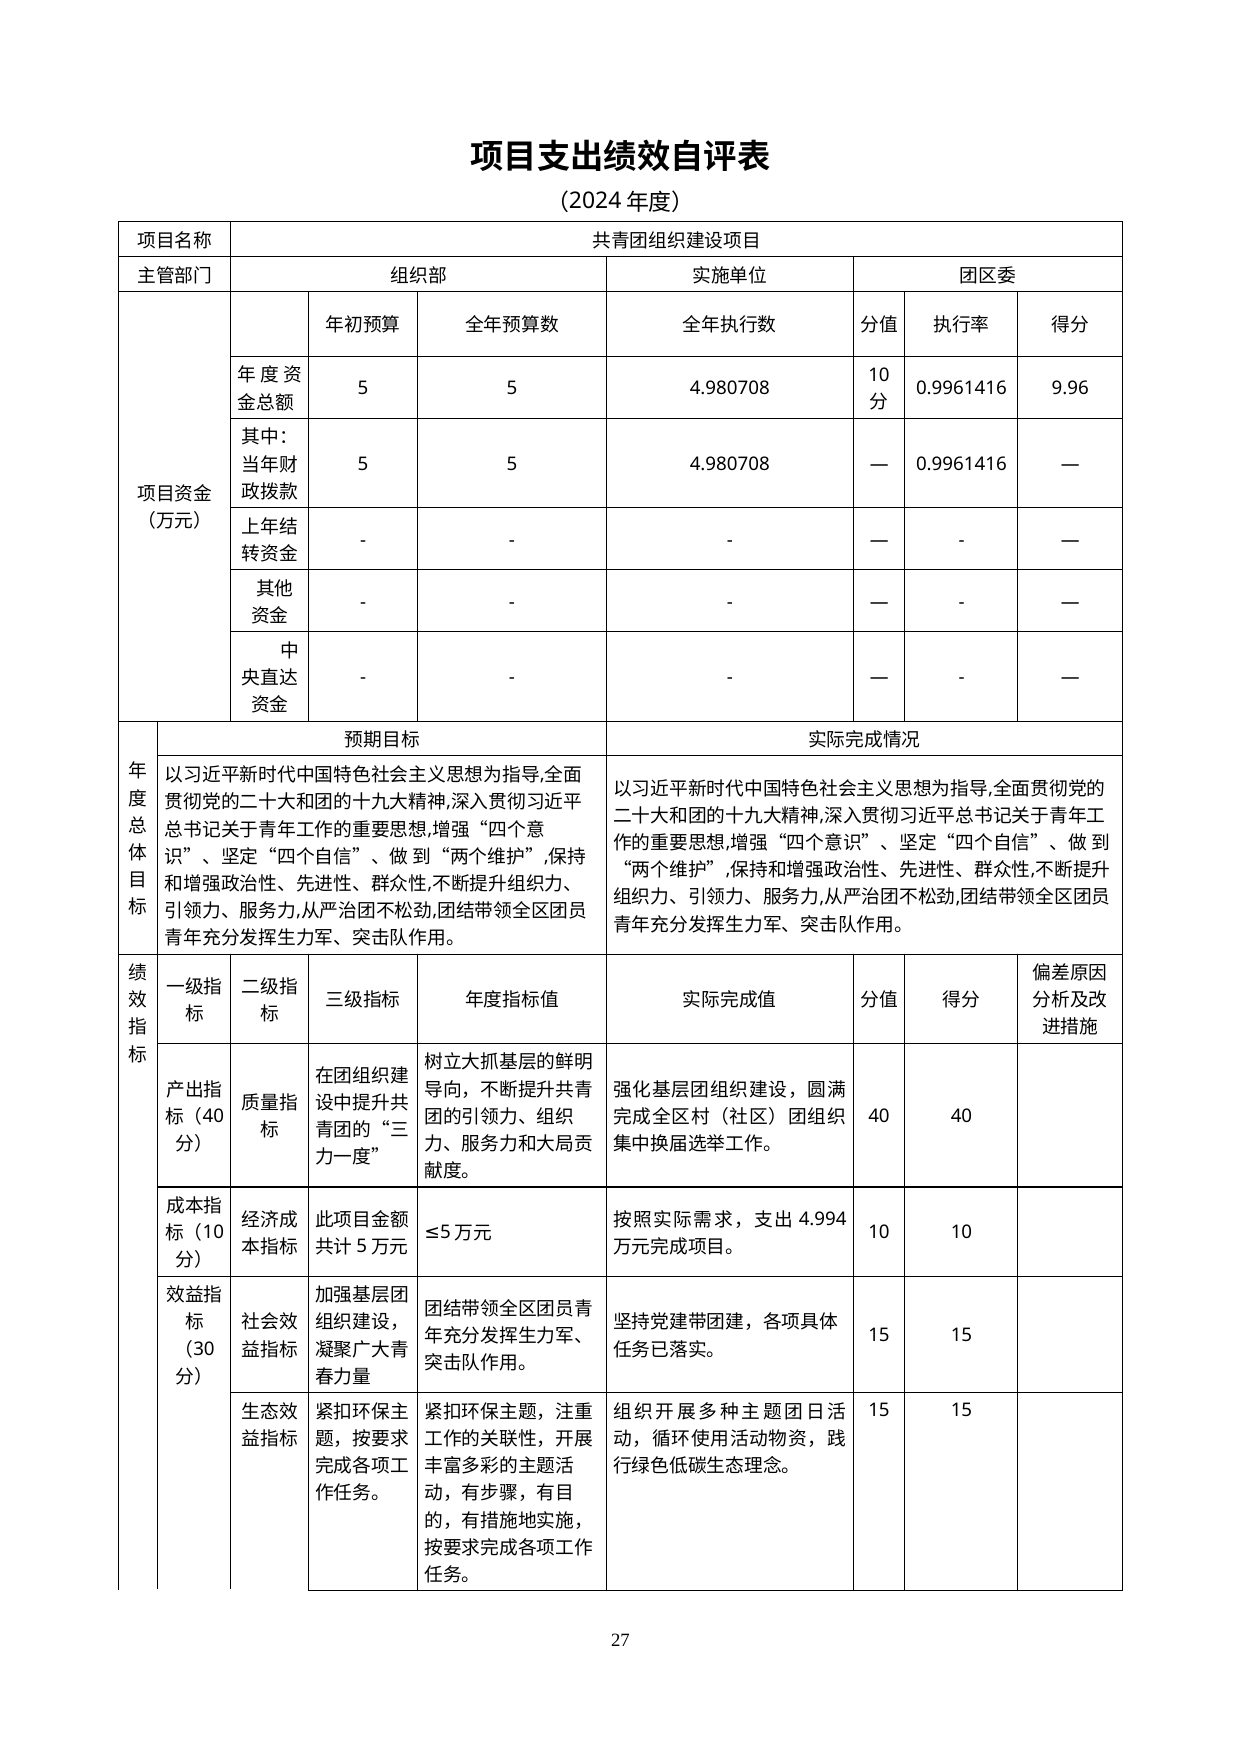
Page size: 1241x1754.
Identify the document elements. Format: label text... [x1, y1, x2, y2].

table_cell 全年预算数 [418, 292, 606, 356]
table_cell - [418, 508, 606, 569]
table_cell 团结带领全区团员青年充分发挥生力军、突击队作用。 [418, 1277, 606, 1392]
table_cell — [1018, 508, 1122, 569]
table_cell 产出指标（40分） [158, 1044, 230, 1186]
table_cell 分值 [854, 292, 904, 356]
table_cell 生态效益指标 [231, 1393, 308, 1590]
table_cell 15 [905, 1277, 1017, 1392]
table_cell 组织部 [231, 257, 606, 291]
table_cell 分值 [854, 955, 904, 1043]
table_cell 质量指标 [231, 1044, 308, 1186]
table_cell 团区委 [854, 257, 1122, 291]
table_cell 其他资金 [231, 570, 308, 631]
table_cell 紧扣环保主题，按要求完成各项工作任务。 [309, 1393, 417, 1590]
table_cell 上年结转资金 [231, 508, 308, 569]
table_cell 10分 [854, 357, 904, 418]
table_cell 共青团组织建设项目 [231, 222, 1122, 256]
table_cell 预期目标 [158, 722, 606, 755]
table_cell 年度资金总额 [231, 357, 308, 418]
table_cell 成本指标（10分） [158, 1188, 230, 1276]
table_cell 4.980708 [607, 357, 853, 418]
table_cell 9.96 [1018, 357, 1122, 418]
table_cell [1018, 1277, 1122, 1392]
table_cell 偏差原因分析及改进措施 [1018, 955, 1122, 1043]
table_cell - [309, 570, 417, 631]
table_cell 5 [309, 419, 417, 507]
table_cell ≤5万元 [418, 1188, 606, 1276]
table_cell 实际完成值 [607, 955, 853, 1043]
table_cell - [607, 632, 853, 721]
table_cell 10 [854, 1188, 904, 1276]
table_cell 以习近平新时代中国特色社会主义思想为指导,全面贯彻党的二十大和团的十九大精神,深入贯彻习近平总书记关于青年工作的重要思想,增强“四个意识”、坚定“四个自信”、做 到“两个维护”,保持和增强政治性、先进性、群众性,不断提升组织力、引领力、服务力,从严治团不松劲,团结带领全区团员青年充分发挥生力军、突击队作用。 [158, 756, 606, 953]
table_cell 10 [905, 1188, 1017, 1276]
table_cell 组织开展多种主题团日活动，循环使用活动物资，践行绿色低碳生态理念。 [607, 1393, 853, 1590]
table_cell 40 [905, 1044, 1017, 1186]
table_cell - [607, 508, 853, 569]
table_cell 0.9961416 [905, 419, 1017, 507]
table_cell 在团组织建设中提升共青团的“三力一度” [309, 1044, 417, 1186]
table_cell 坚持党建带团建，各项具体任务已落实。 [607, 1277, 853, 1392]
table_cell 强化基层团组织建设，圆满完成全区村（社区）团组织集中换届选举工作。 [607, 1044, 853, 1186]
table_cell - [418, 632, 606, 721]
table_cell 实施单位 [607, 257, 853, 291]
table_cell 以习近平新时代中国特色社会主义思想为指导,全面贯彻党的二十大和团的十九大精神,深入贯彻习近平总书记关于青年工作的重要思想,增强“四个意识”、坚定“四个自信”、做 到“两个维护”,保持和增强政治性、先进性、群众性,不断提升组织力、引领力、服务力,从严治团不松劲,团结带领全区团员青年充分发挥生力军、突击队作用。 [607, 756, 1122, 953]
table_cell 其中：当年财政拨款 [231, 419, 308, 507]
table_cell 15 [854, 1393, 904, 1590]
table_cell 得分 [905, 955, 1017, 1043]
table_cell 一级指标 [158, 955, 230, 1043]
table_cell （2024年度） [118, 181, 1122, 221]
table_cell 项目资金 （万元） [119, 292, 230, 721]
table_cell — [854, 570, 904, 631]
table_cell 全年执行数 [607, 292, 853, 356]
table_cell 二级指标 [231, 955, 308, 1043]
table_cell 经济成本指标 [231, 1188, 308, 1276]
table_cell 年初预算 [309, 292, 417, 356]
table_cell 项目名称 [119, 222, 230, 256]
table_cell 效益指标 （30分） [158, 1277, 231, 1590]
table_cell [1018, 1188, 1122, 1276]
table_cell 树立大抓基层的鲜明导向，不断提升共青团的引领力、组织力、服务力和大局贡献度。 [418, 1044, 606, 1186]
table_cell 按照实际需求，支出4.994万元完成项目。 [607, 1188, 853, 1276]
table_cell 中央直达资金 [231, 632, 308, 721]
table_cell - [905, 570, 1017, 631]
table_header 项目支出绩效自评表 [118, 126, 1122, 181]
table_cell — [854, 632, 904, 721]
table_cell - [309, 632, 417, 721]
table_cell — [854, 508, 904, 569]
table_cell 主管部门 [119, 257, 230, 291]
table_cell - [905, 632, 1017, 721]
table_cell - [418, 570, 606, 631]
table_cell [1018, 1393, 1122, 1590]
table_cell 5 [418, 357, 606, 418]
table_cell 5 [418, 419, 606, 507]
table_cell 15 [905, 1393, 1017, 1590]
table_cell - [607, 570, 853, 631]
table_cell [1018, 1044, 1122, 1186]
table_cell 执行率 [905, 292, 1017, 356]
table_cell 0.9961416 [905, 357, 1017, 418]
table_cell 年度指标值 [418, 955, 606, 1043]
table_cell 社会效益指标 [231, 1277, 308, 1392]
table_cell — [854, 419, 904, 507]
table_cell - [309, 508, 417, 569]
table_cell 三级指标 [309, 955, 417, 1043]
table_cell 40 [854, 1044, 904, 1186]
table_cell 年度总体目标 [119, 722, 157, 953]
table_cell 此项目金额共计5万元 [309, 1188, 417, 1276]
table_cell — [1018, 570, 1122, 631]
table_cell 加强基层团组织建设，凝聚广大青春力量 [309, 1277, 417, 1392]
table_cell — [1018, 632, 1122, 721]
table_cell - [905, 508, 1017, 569]
table_cell 得分 [1018, 292, 1122, 356]
table_cell 紧扣环保主题，注重工作的关联性，开展丰富多彩的主题活动，有步骤，有目的，有措施地实施，按要求完成各项工作任务。 [418, 1393, 606, 1590]
table_cell 5 [309, 357, 417, 418]
table_cell [231, 292, 308, 356]
table_cell 4.980708 [607, 419, 853, 507]
table_cell 实际完成情况 [607, 722, 1122, 755]
table_cell 15 [854, 1277, 904, 1392]
table_cell 绩 效 指 标 [119, 955, 158, 1590]
table_cell — [1018, 419, 1122, 507]
